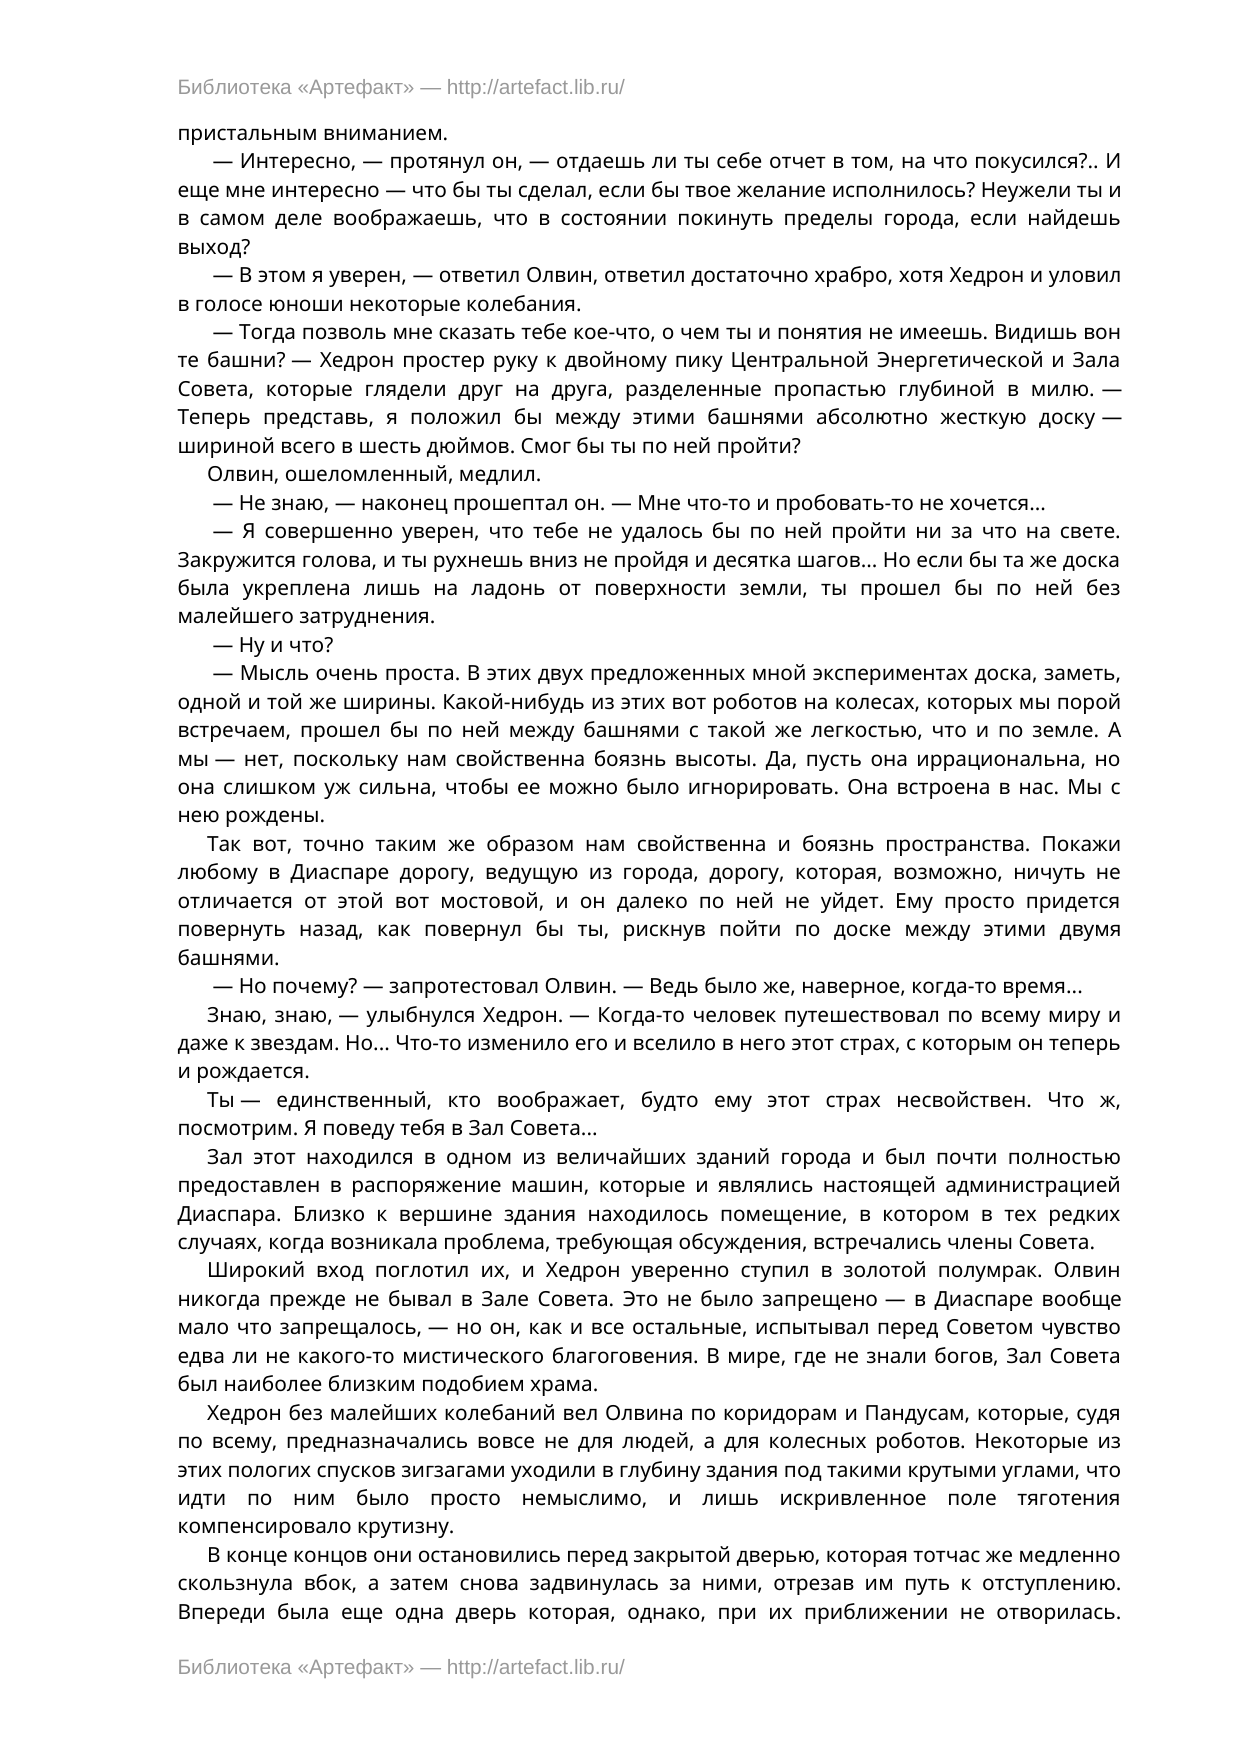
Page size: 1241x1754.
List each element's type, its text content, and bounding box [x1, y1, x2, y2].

text — Мысль очень проста. В этих двух предложенных мной экспериментах доска, заметь, одной и той же ширины. Какой-нибудь из этих вот роботов на колесах, которых мы порой встречаем, прошел бы по ней между башнями с такой же легкостью, что и по земле. А мы — нет, поскольку нам свойственна боязнь высоты. Да, пусть она иррациональна, но она слишком уж сильна, чтобы ее можно было игнорировать. Она встроена в нас. Мы с нею рождены. [177, 658, 1122, 829]
text Олвин, ошеломленный, медлил. [177, 459, 1122, 488]
text Широкий вход поглотил их, и Хедрон уверенно ступил в золотой полумрак. Олвин никогда прежде не бывал в Зале Совета. Это не было запрещено — в Диаспаре вообще мало что запрещалось, — но он, как и все остальные, испытывал перед Советом чувство едва ли не какого-то мистического благоговения. В мире, где не знали богов, Зал Совета был наиболее близким подобием храма. [177, 1256, 1122, 1398]
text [177, 118, 1122, 147]
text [177, 1540, 1122, 1625]
text Зал этот находился в одном из величайших зданий города и был почти полностью предоставлен в распоряжение машин, которые и являлись настоящей администрацией Диаспара. Близко к вершине здания находилось помещение, в котором в тех редких случаях, когда возникала проблема, требующая обсуждения, встречались члены Совета. [177, 1142, 1122, 1256]
text — Интересно, — протянул он, — отдаешь ли ты себе отчет в том, на что покусился?.. И еще мне интересно — что бы ты сделал, если бы твое желание исполнилось? Неужели ты и в самом деле воображаешь, что в состоянии покинуть пределы города, если найдешь выход? [177, 147, 1122, 260]
text — В этом я уверен, — ответил Олвин, ответил достаточно храбро, хотя Хедрон и уловил в голосе юноши некоторые колебания. [177, 260, 1122, 317]
text Так вот, точно таким же образом нам свойственна и боязнь пространства. Покажи любому в Диаспаре дорогу, ведущую из города, дорогу, которая, возможно, ничуть не отличается от этой вот мостовой, и он далеко по ней не уйдет. Ему просто придется повернуть назад, как повернул бы ты, рискнув пойти по доске между этими двумя башнями. [177, 829, 1122, 971]
text — Ну и что? [177, 630, 1122, 658]
text Хедрон без малейших колебаний вел Олвина по коридорам и Пандусам, которые, судя по всему, предназначались вовсе не для людей, а для колесных роботов. Некоторые из этих пологих спусков зигзагами уходили в глубину здания под такими крутыми углами, что идти по ним было просто немыслимо, и лишь искривленное поле тяготения компенсировало крутизну. [177, 1398, 1122, 1540]
text — Не знаю, — наконец прошептал он. — Мне что-то и пробовать-то не хочется... [177, 488, 1122, 516]
text Ты — единственный, кто воображает, будто ему этот страх несвойствен. Что ж, посмотрим. Я поведу тебя в Зал Совета... [177, 1085, 1122, 1142]
text — Но почему? — запротестовал Олвин. — Ведь было же, наверное, когда-то время... [177, 971, 1122, 1000]
text Знаю, знаю, — улыбнулся Хедрон. — Когда-то человек путешествовал по всему миру и даже к звездам. Но... Что-то изменило его и вселило в него этот страх, с которым он теперь и рождается. [177, 1000, 1122, 1085]
text — Я совершенно уверен, что тебе не удалось бы по ней пройти ни за что на свете. Закружится голова, и ты рухнешь вниз не пройдя и десятка шагов... Но если бы та же доска была укреплена лишь на ладонь от поверхности земли, ты прошел бы по ней без малейшего затруднения. [177, 516, 1122, 630]
text — Тогда позволь мне сказать тебе кое-что, о чем ты и понятия не имеешь. Видишь вон те башни? — Хедрон простер руку к двойному пику Центральной Энергетической и Зала Совета, которые глядели друг на друга, разделенные пропастью глубиной в милю. — Теперь представь, я положил бы между этими башнями абсолютно жесткую доску — шириной всего в шесть дюймов. Смог бы ты по ней пройти? [177, 317, 1122, 459]
